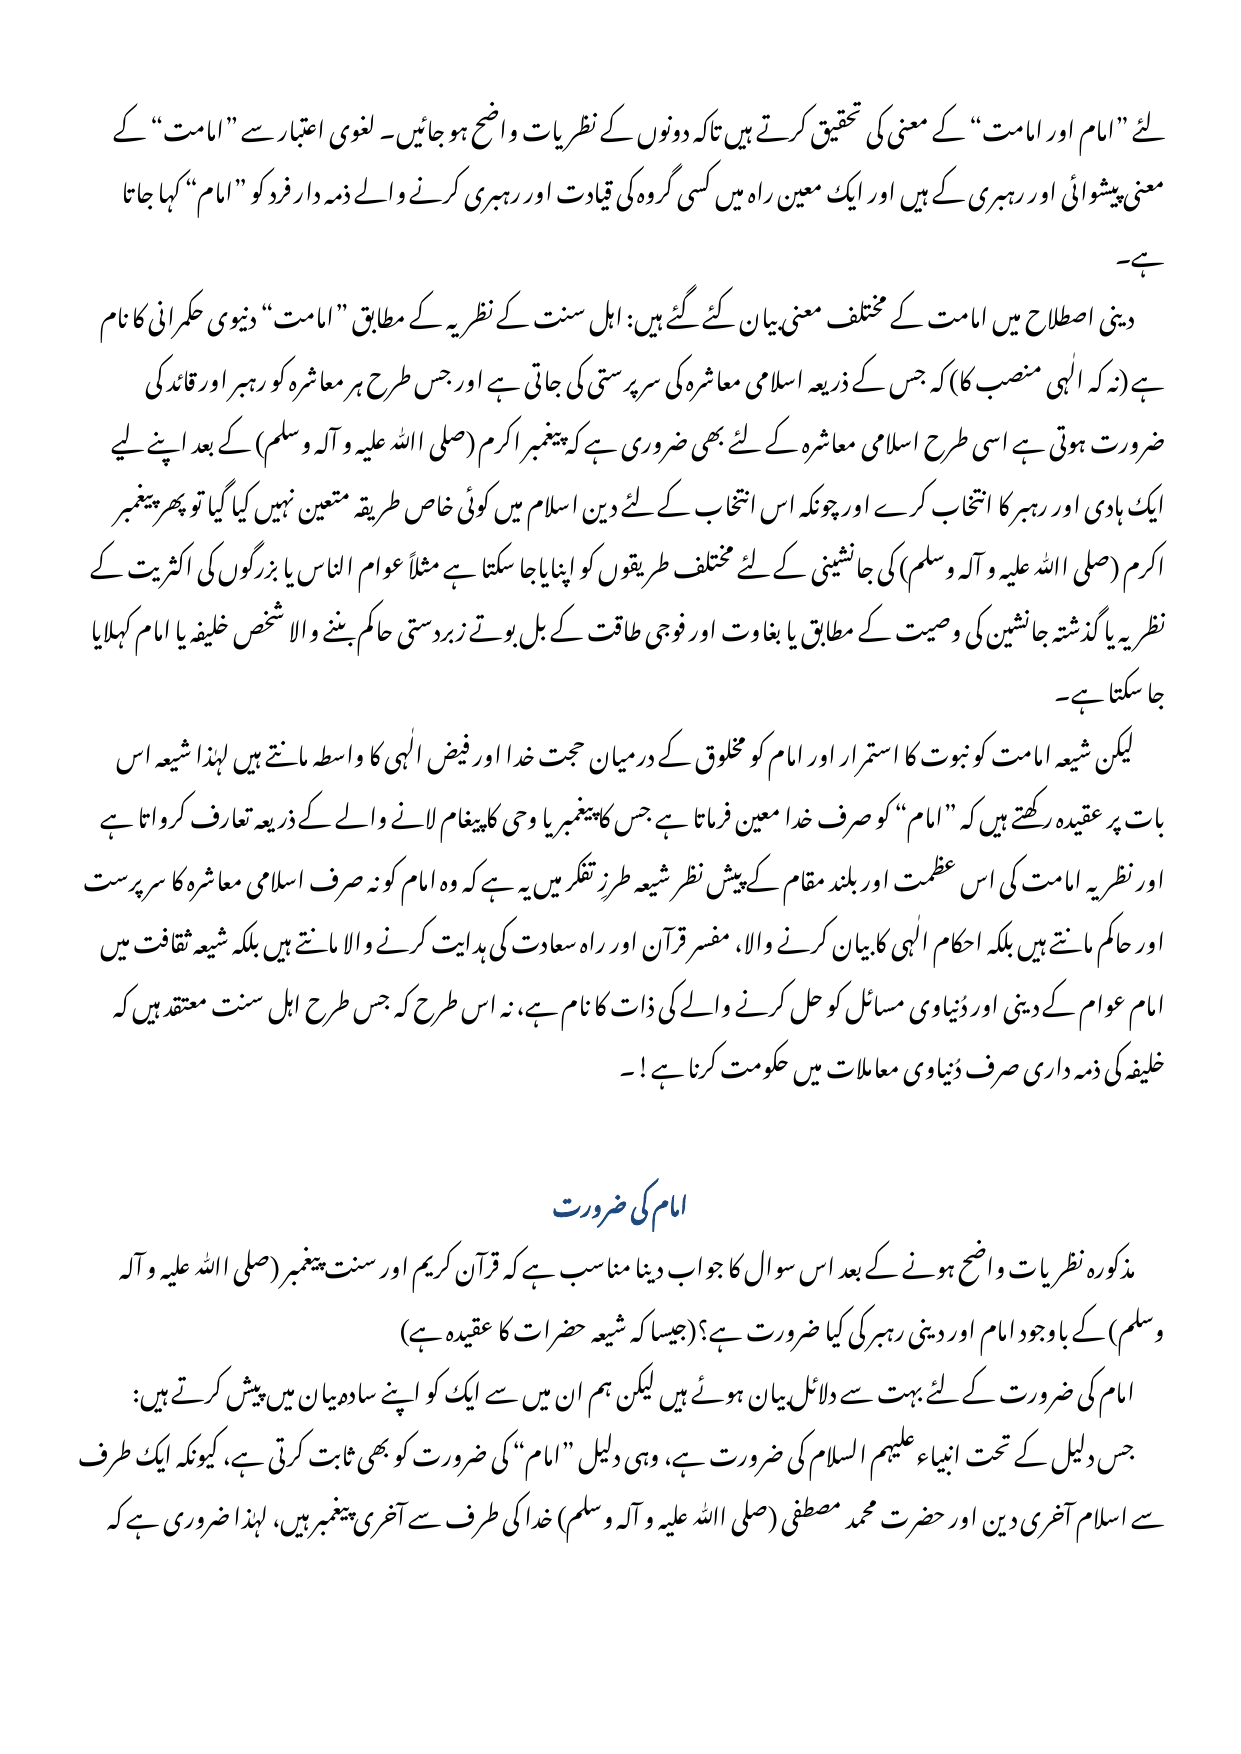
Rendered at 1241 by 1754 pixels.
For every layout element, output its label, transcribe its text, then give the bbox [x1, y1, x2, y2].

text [75, 1419, 1165, 1544]
text امام کی ضرورت کے لئے بہت سے دلائل بیان ہوئے ہیں لیکن ہم ان میں سے ایک کو اپنے سادہ بیان میں پیش کرتے ہیں: [75, 1356, 1165, 1419]
subtitle امام کی ضرورت [75, 1169, 1165, 1231]
text لیکن شیعہ امامت کو نبوت کا استمرار اور امام کو مخلوق کے درمیان حجت خدا اور فیض الٰہی کا واسطہ مانتے ہیں لہٰذا شیعہ اس بات پر عقیدہ رکھتے ہیں کہ ”امام“ کو صرف خدا معین فرماتا ہے جس کا پیغمبر یا وحی کا پیغام لانے والے کے ذریعہ تعارف کرواتا ہے اور نظریہ امامت کی اس عظمت اور بلند مقام کے پیش نظر شیعہ طرزِ تفکر میں یہ ہے کہ وہ امام کو نہ صرف اسلامی معاشرہ کا سرپرست اور حاکم مانتے ہیں بلکہ احکام الٰہی کا بیان کرنے والا، مفسر قرآن اور راہ سعادت کی ہدایت کرنے والا مانتے ہیں بلکہ شیعہ ثقافت میں امام عوام کے دینی اور دُنیاوی مسائل کو حل کرنے والے کی ذات کا نام ہے، نہ اس طرح کہ جس طرح اہل سنت معتقد ہیں کہ خلیفہ کی ذمہ داری صرف دُنیاوی معاملات میں حکومت کرنا ہے!۔ [75, 719, 1165, 1094]
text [75, 94, 1165, 281]
text دینی اصطلاح میں امامت کے مختلف معنی بیان کئے گئے ہیں: اہل سنت کے نظریہ کے مطابق ”امامت“ دنیوی حکمرانی کا نام ہے (نہ کہ الٰہی منصب کا) کہ جس کے ذریعہ اسلامی معاشرہ کی سرپرستی کی جاتی ہے اور جس طرح ہر معاشرہ کو رہبر اور قائد کی ضرورت ہوتی ہے اسی طرح اسلامی معاشرہ کے لئے بھی ضروری ہے کہ پیغمبر اکرم (صلی اﷲ علیہ و آلہ وسلم) کے بعد اپنے لیے ایک ہادی اور رہبر کا انتخاب کرے اور چونکہ اس انتخاب کے لئے دین اسلام میں کوئی خاص طریقہ متعین نہیں کیا گیا تو پھر پیغمبر اکرم (صلی اﷲ علیہ و آلہ وسلم) کی جانشینی کے لئے مختلف طریقوں کو اپنایاجا سکتا ہے مثلاً عوام الناس یا بزرگوں کی اکثریت کے نظریہ یا گذشتہ جانشین کی وصیت کے مطابق یا بغاوت اور فوجی طاقت کے بل بوتے زبردستی حاکم بننے والا شخص خلیفہ یا امام کہلایا جا سکتا ہے۔ [75, 281, 1165, 719]
text مذکورہ نظریات واضح ہونے کے بعد اس سوال کا جواب دینا مناسب ہے کہ قرآن کریم اور سنت پیغمبر (صلی اﷲ علیہ و آلہ وسلم) کے باوجود امام اور دینی رہبر کی کیا ضرورت ہے؟(جیسا کہ شیعہ حضرات کا عقیدہ ہے) [75, 1231, 1165, 1356]
